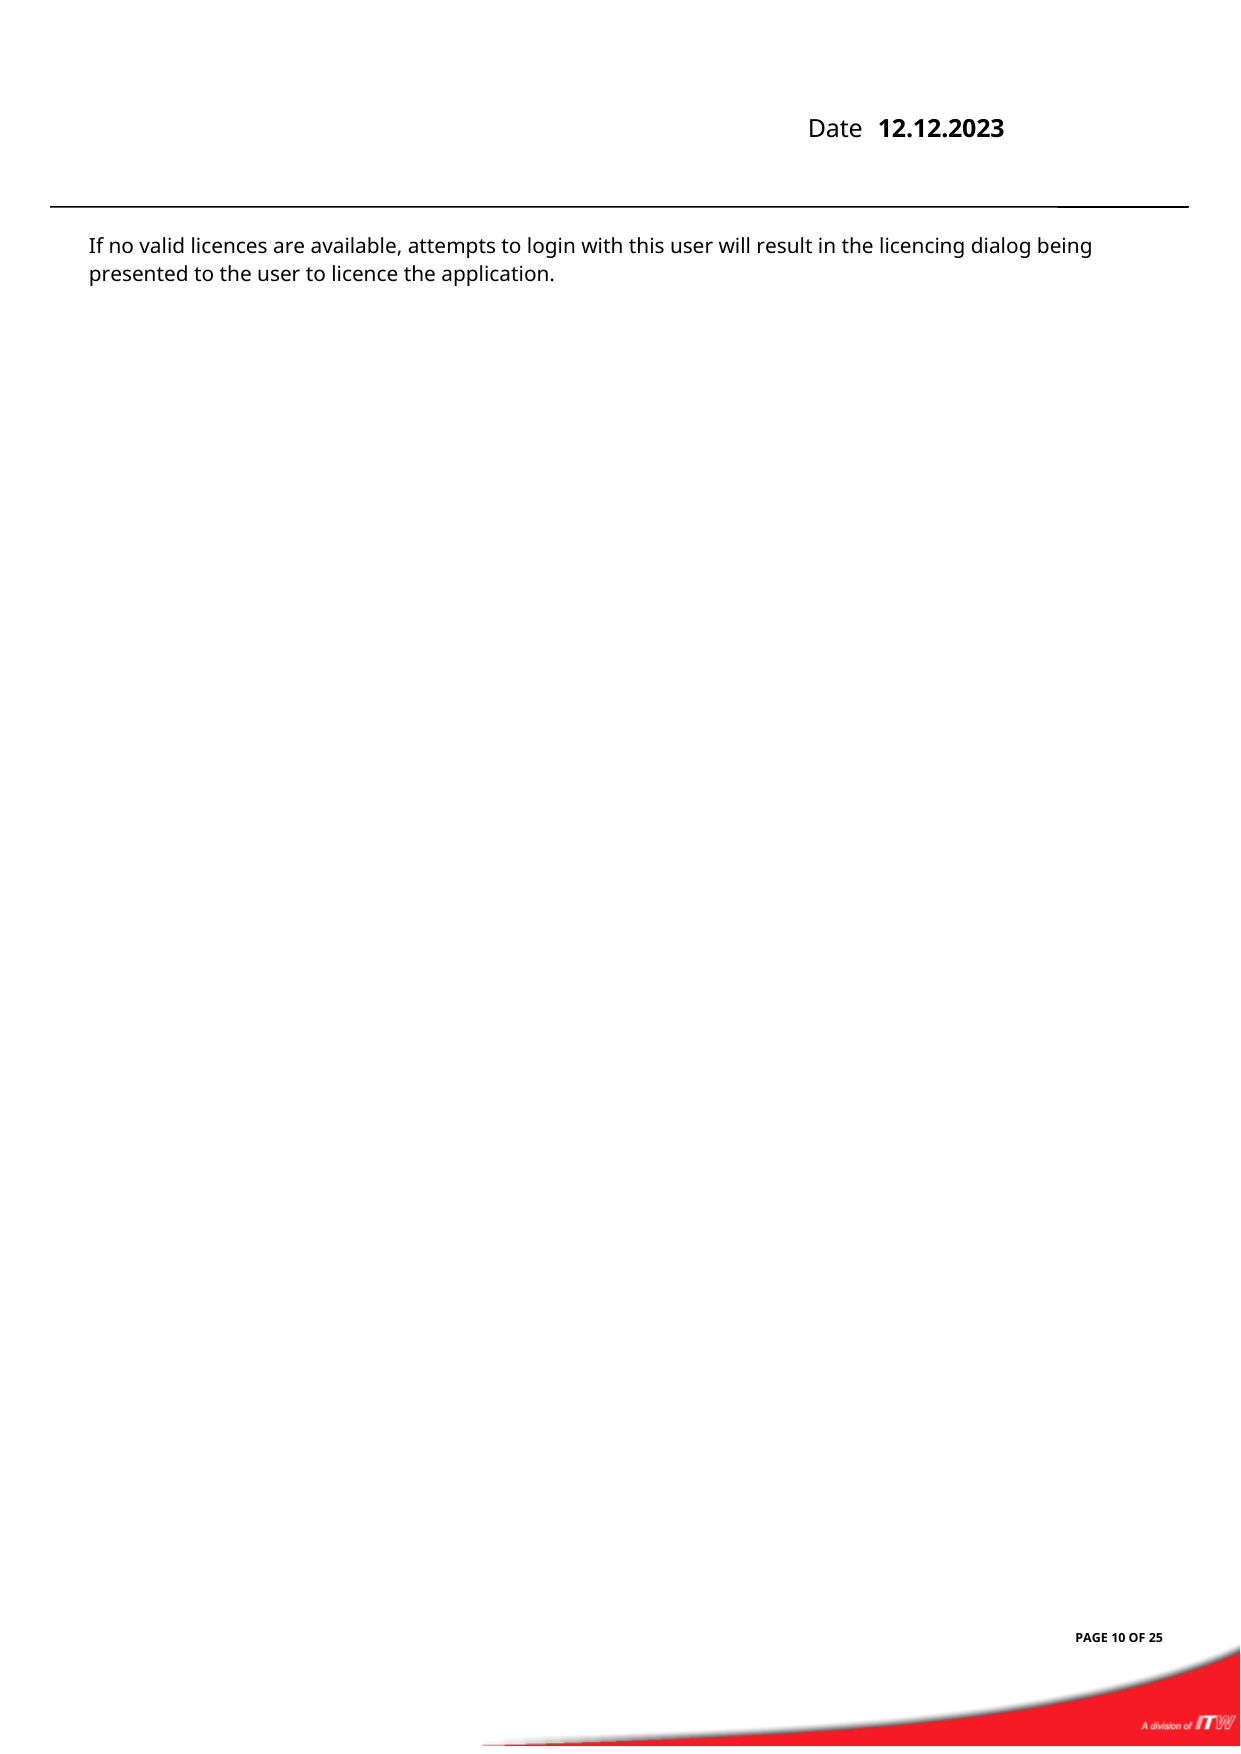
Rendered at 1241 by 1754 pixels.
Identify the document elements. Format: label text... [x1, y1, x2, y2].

picture [190, 1634, 1241, 1746]
text If no valid licences are available, attempts to login with this user will result in the licencing dialog being presented to the user to licence the application. [89, 231, 1152, 288]
